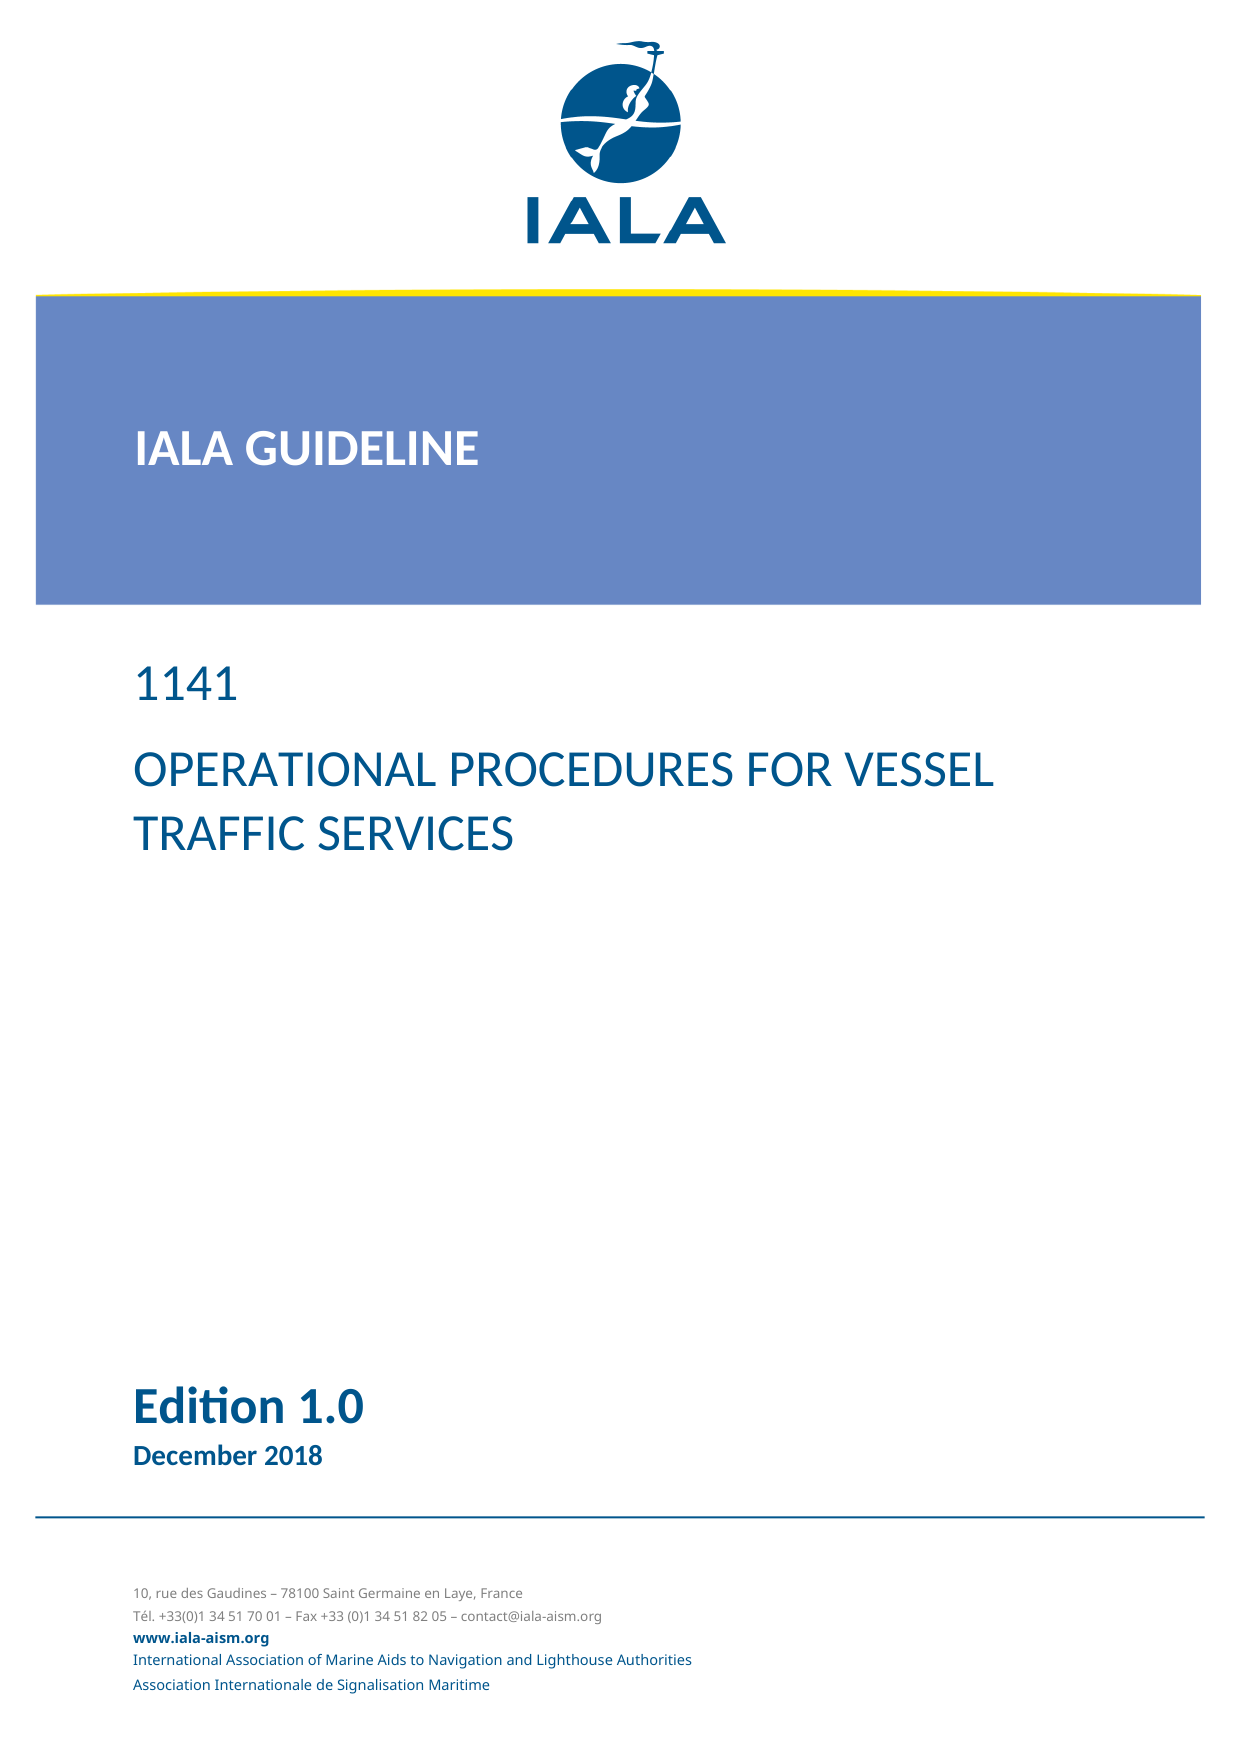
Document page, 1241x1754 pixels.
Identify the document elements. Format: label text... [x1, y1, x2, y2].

table_header IALA Guideline [40, 297, 1014, 604]
text December 2018 [133, 1437, 1107, 1473]
text Edition 1.0 [133, 1373, 1107, 1437]
text 1141 [133, 649, 1107, 713]
picture [0, 29, 1240, 616]
text Operational Procedures for Vessel Traffic Services [133, 736, 1107, 863]
